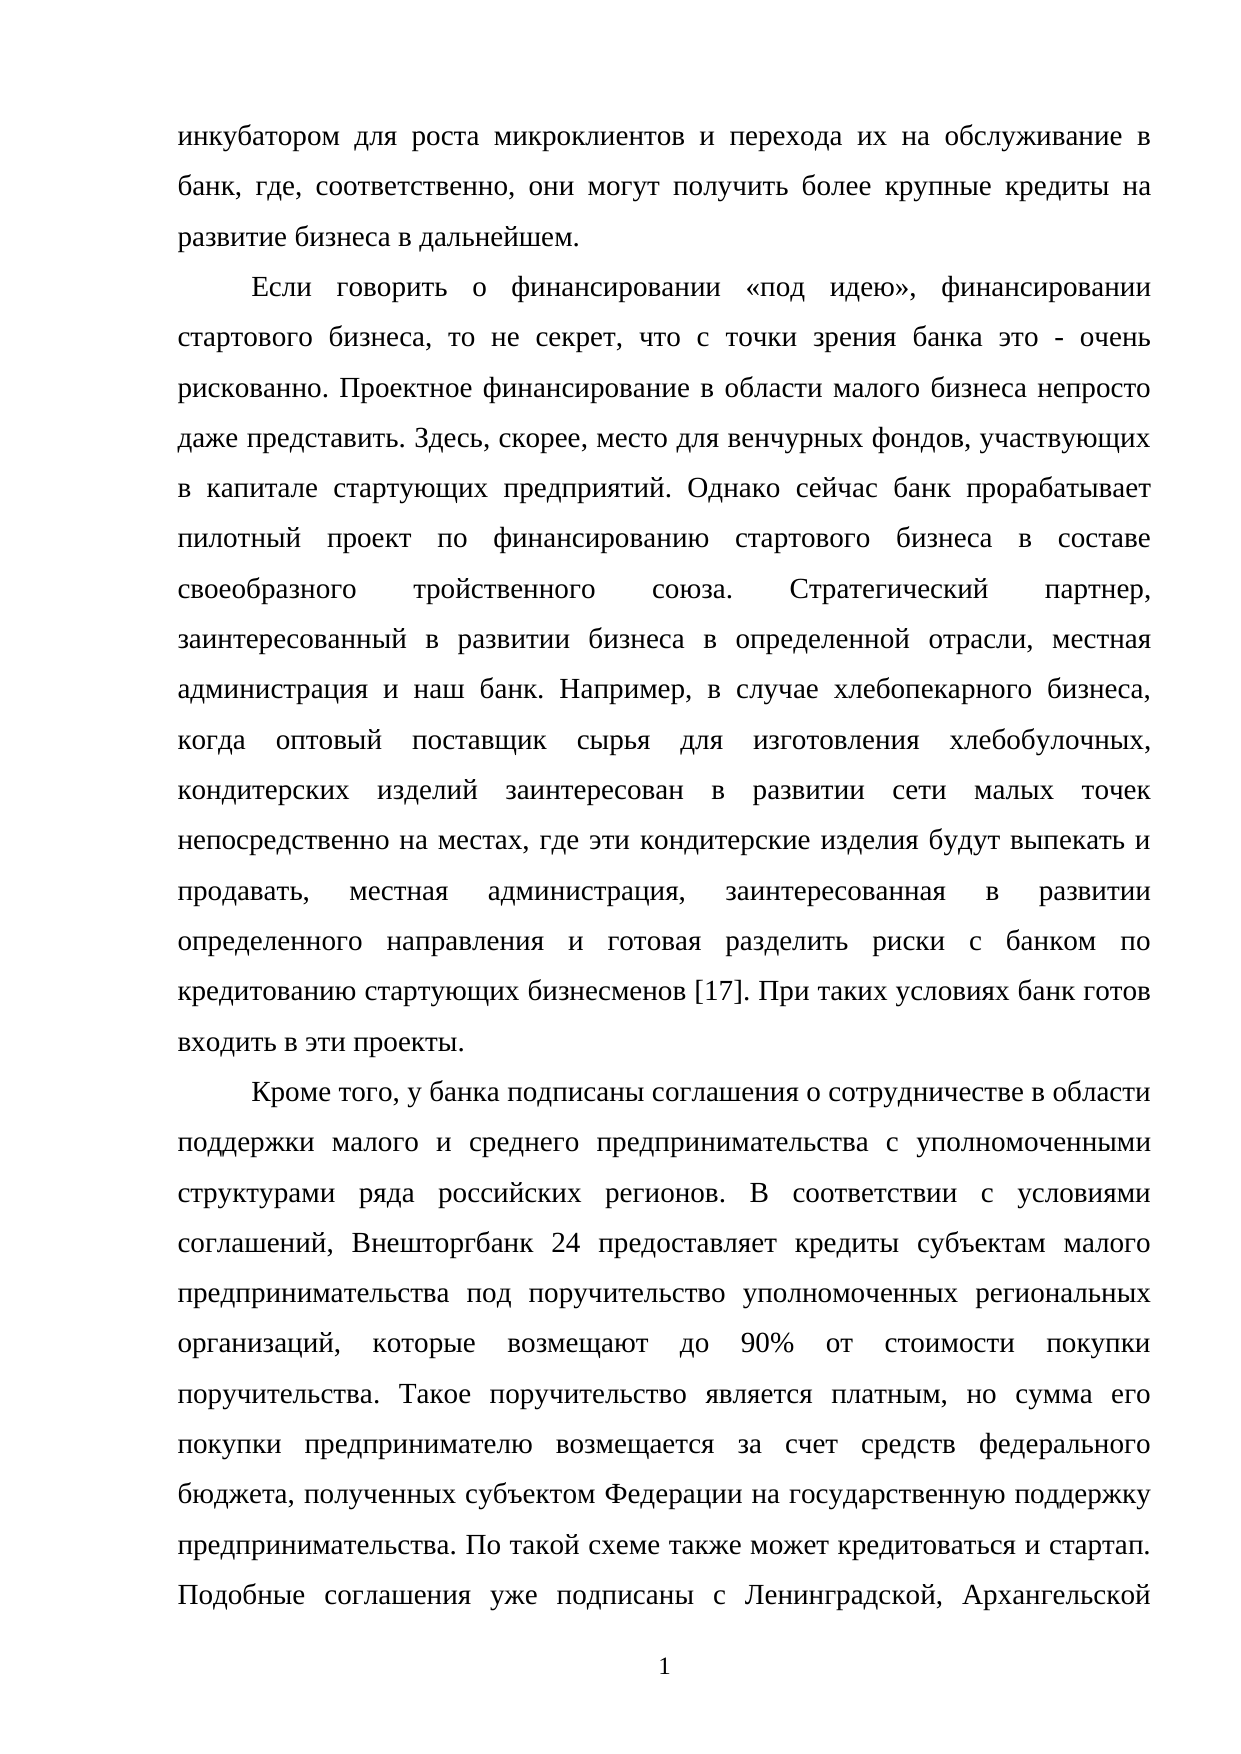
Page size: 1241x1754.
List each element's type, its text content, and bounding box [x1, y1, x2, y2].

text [177, 1074, 1152, 1611]
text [177, 118, 1152, 252]
text Если говорить о финансировании «под идею», финансировании стартового бизнеса, то не секрет, что с точки зрения банка это - очень рискованно. Проектное финансирование в области малого бизнеса непросто даже представить. Здесь, скорее, место для венчурных фондов, участвующих в капитале стартующих предприятий. Однако сейчас банк прорабатывает пилотный проект по финансированию стартового бизнеса в составе своеобразного тройственного союза. Стратегический партнер, заинтересованный в развитии бизнеса в определенной отрасли, местная администрация и наш банк. Например, в случае хлебопекарного бизнеса, когда оптовый поставщик сырья для изготовления хлебобулочных, кондитерских изделий заинтересован в развитии сети малых точек непосредственно на местах, где эти кондитерские изделия будут выпекать и продавать, местная администрация, заинтересованная в развитии определенного направления и готовая разделить риски с банком по кредитованию стартующих бизнесменов [17]. При таких условиях банк готов входить в эти проекты. [177, 269, 1152, 1057]
